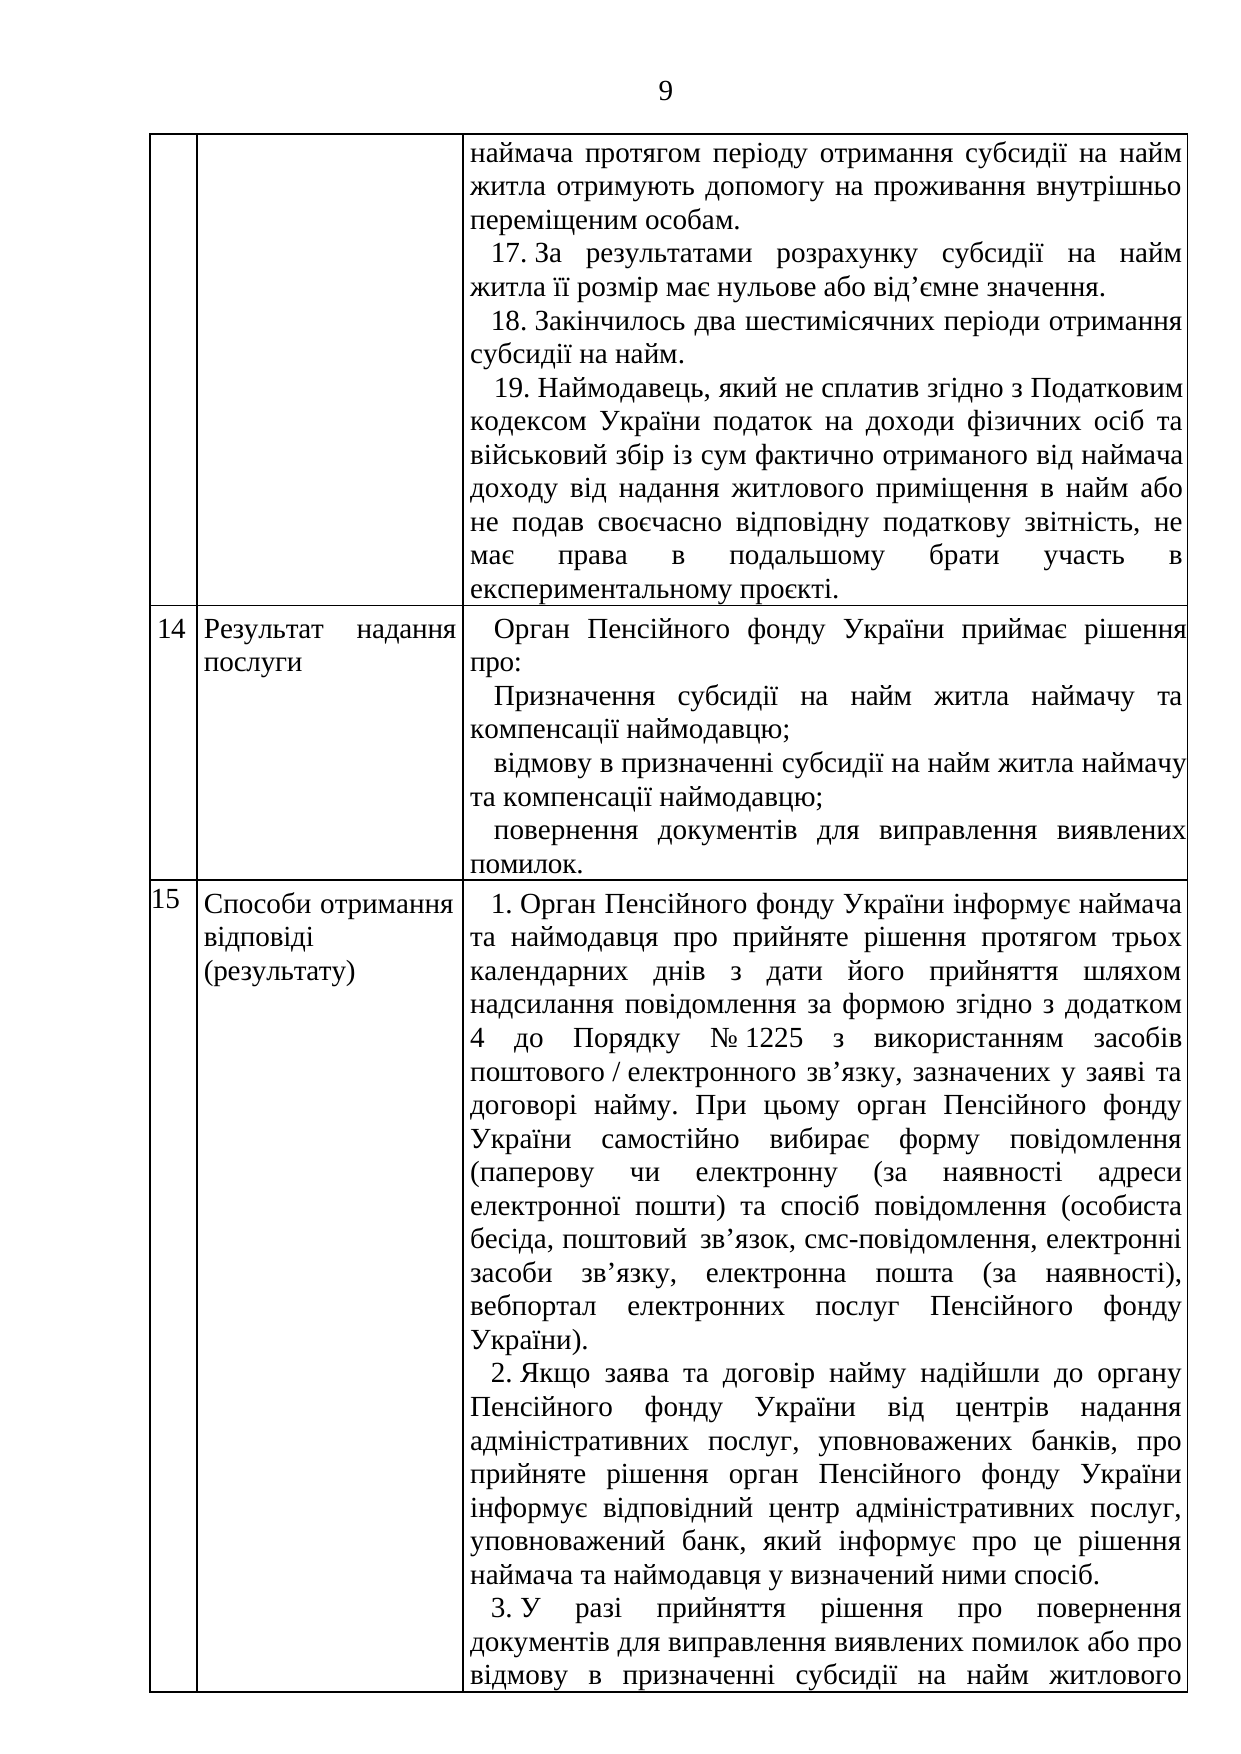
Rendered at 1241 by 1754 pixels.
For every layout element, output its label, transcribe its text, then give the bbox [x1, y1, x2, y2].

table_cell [198, 135, 462, 604]
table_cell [464, 881, 1187, 1691]
table_cell 13 [151, 135, 196, 604]
table_cell Результат надання послуги [198, 606, 462, 879]
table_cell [464, 135, 1187, 604]
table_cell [198, 881, 462, 1691]
table_cell 14 [151, 606, 196, 879]
table_cell 15 [151, 881, 196, 1691]
table_cell Орган Пенсійного фонду України приймає рішення про: Призначення субсидії на найм житла наймачу та компенсації наймодавцю; відмову в призначенні субсидії на найм житла наймачу та компенсації наймодавцю; повернення документів для виправлення виявлених помилок. [464, 606, 1187, 879]
